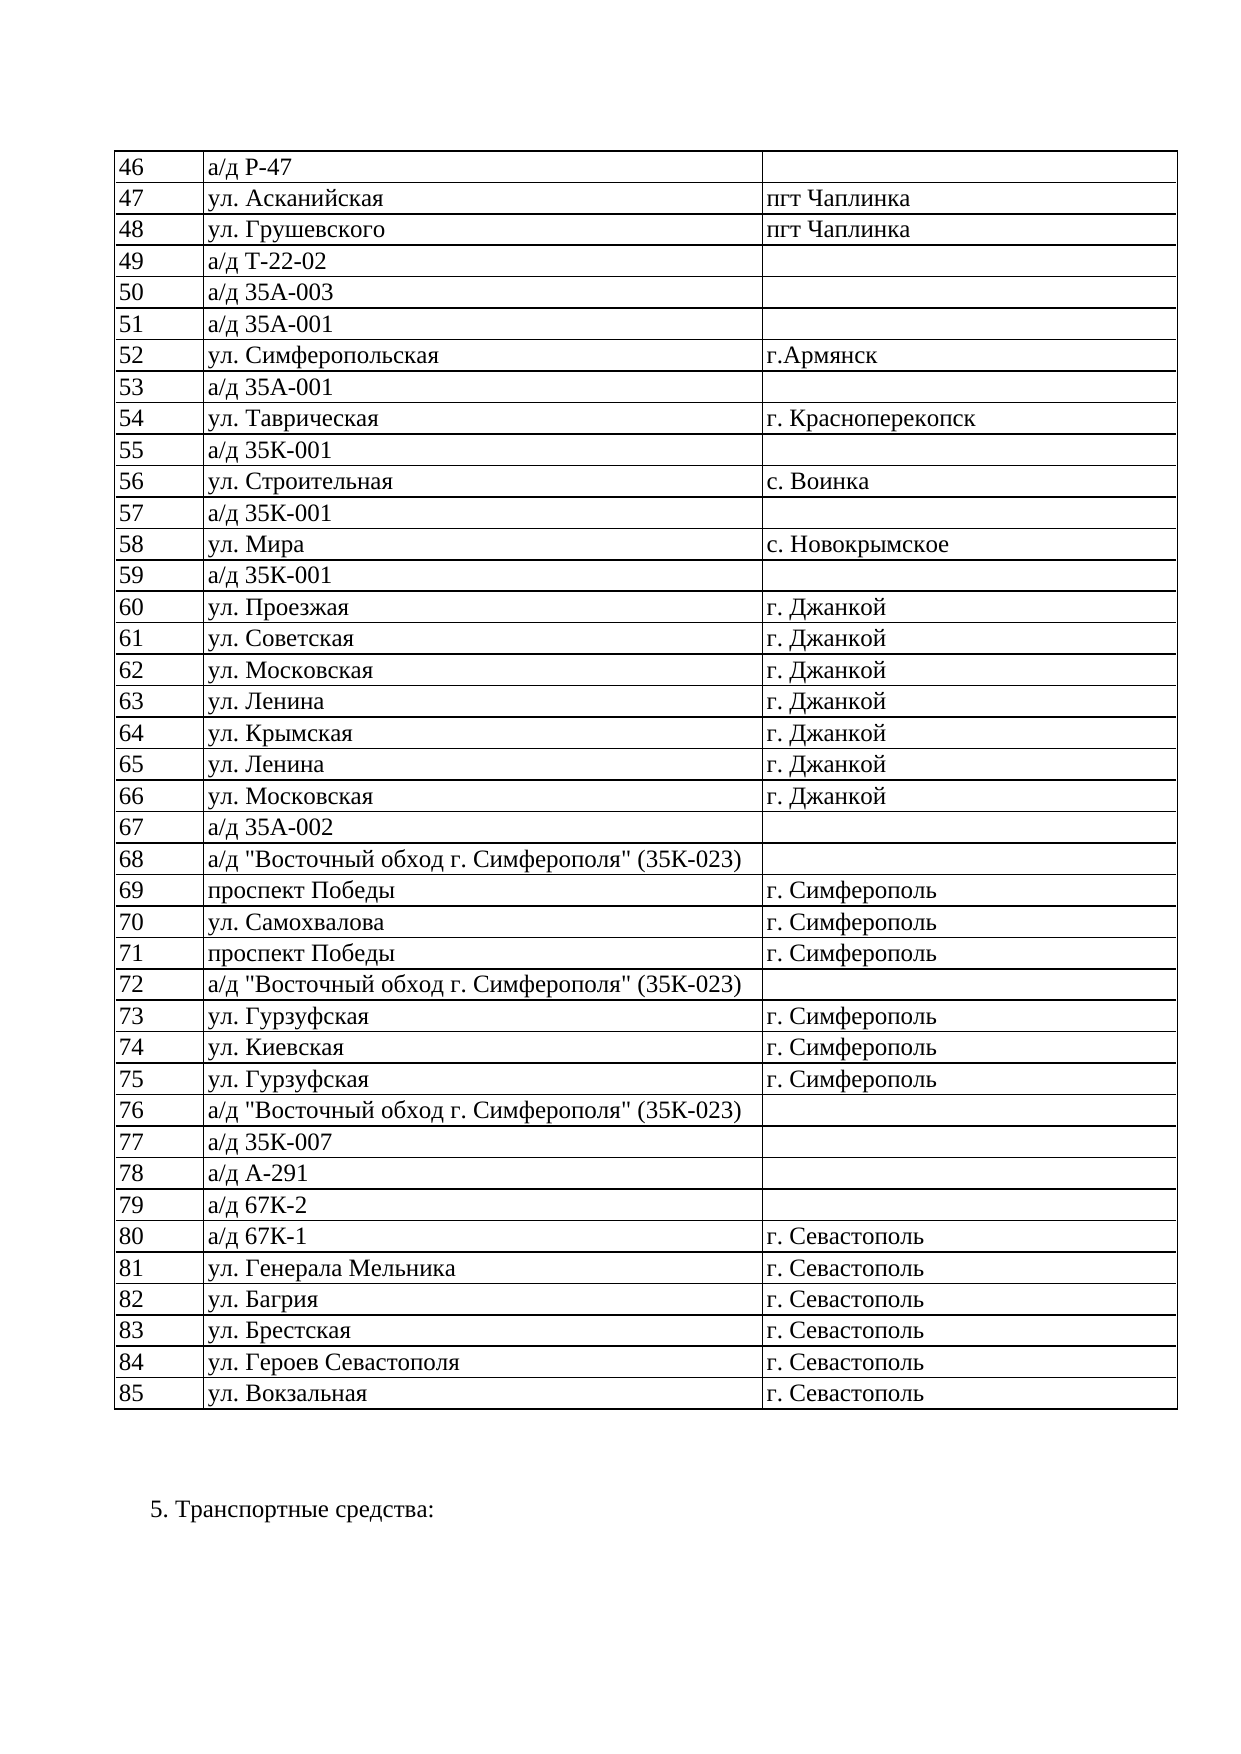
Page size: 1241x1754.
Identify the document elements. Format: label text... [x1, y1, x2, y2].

table_cell г. Симферополь [763, 1031, 1177, 1062]
table_cell г. Красноперекопск [763, 402, 1177, 433]
table_cell [763, 370, 1177, 402]
table_cell [763, 1157, 1177, 1188]
table_cell г. Симферополь [763, 936, 1177, 968]
table_cell 73 [115, 1000, 203, 1031]
table_cell 56 [115, 466, 203, 496]
table_cell г. Джанкой [763, 716, 1177, 748]
table_cell г. Севастополь [763, 1283, 1177, 1314]
table_cell ул. Грушевского [204, 215, 762, 244]
table_cell 59 [115, 560, 203, 590]
table_cell 49 [115, 245, 203, 276]
table_cell 58 [115, 529, 203, 559]
table_cell ул. Гурзуфская [204, 1064, 762, 1094]
table_cell ул. Строительная [204, 466, 762, 496]
table_cell ул. Проезжая [204, 592, 762, 622]
table_cell 71 [115, 938, 203, 968]
table_cell 76 [115, 1095, 203, 1125]
table_cell [763, 276, 1177, 307]
table_cell г. Джанкой [763, 622, 1177, 653]
table_cell г. Симферополь [763, 874, 1177, 905]
table_cell г. Симферополь [763, 1062, 1177, 1094]
table_cell 82 [115, 1284, 203, 1314]
table_cell [763, 1125, 1177, 1157]
table_cell г. Севастополь [763, 1345, 1177, 1377]
table_cell а/д 35А-001 [204, 309, 762, 339]
table_cell ул. Самохвалова [204, 907, 762, 936]
table_cell проспект Победы [204, 938, 762, 968]
table_cell 52 [115, 340, 203, 370]
table_cell пгт Чаплинка [763, 181, 1177, 213]
table_cell 50 [115, 277, 203, 307]
table_cell ул. Гурзуфская [204, 1001, 762, 1031]
table_cell ул. Асканийская [204, 183, 762, 213]
table_cell ул. Крымская [204, 718, 762, 748]
table_cell ул. Советская [204, 623, 762, 653]
table_cell а/д 35А-002 [204, 812, 762, 842]
table_cell 83 [115, 1315, 203, 1345]
table_cell ул. Брестская [204, 1316, 762, 1345]
table_cell 66 [115, 780, 203, 811]
table_cell г. Севастополь [763, 1314, 1177, 1345]
table_cell а/д 35К-001 [204, 435, 762, 464]
table_cell 62 [115, 654, 203, 685]
table_cell [763, 307, 1177, 339]
table_cell а/д А-291 [204, 1158, 762, 1188]
table_cell г. Севастополь [763, 1220, 1177, 1251]
table_cell а/д 35К-001 [204, 498, 762, 527]
table_cell [763, 1094, 1177, 1125]
table_cell г. Джанкой [763, 779, 1177, 811]
table_cell [763, 559, 1177, 590]
table_cell с. Новокрымское [763, 528, 1177, 559]
table_cell 61 [115, 623, 203, 653]
table_cell 85 [115, 1378, 203, 1408]
table_cell 79 [115, 1189, 203, 1219]
table_cell ул. Генерала Мельника [204, 1253, 762, 1282]
table_cell [763, 152, 1177, 181]
table_cell а/д 35А-001 [204, 372, 762, 402]
table_cell [763, 433, 1177, 464]
table_cell 81 [115, 1252, 203, 1282]
table_cell 53 [115, 371, 203, 402]
table_cell 67 [115, 812, 203, 842]
table_cell 72 [115, 969, 203, 999]
table_cell ул. Таврическая [204, 403, 762, 433]
table_cell 46 [115, 152, 203, 181]
table_cell 75 [115, 1063, 203, 1094]
table_cell [763, 811, 1177, 842]
table_cell ул. Киевская [204, 1032, 762, 1062]
table_cell [763, 1188, 1177, 1219]
table_cell а/д 35К-007 [204, 1127, 762, 1157]
text 5. Транспортные средства: [150, 1494, 1090, 1522]
table_cell ул. Ленина [204, 749, 762, 779]
table_cell ул. Симферопольская [204, 340, 762, 370]
table_cell 80 [115, 1221, 203, 1251]
table_cell г.Армянск [763, 339, 1177, 370]
table_cell 77 [115, 1126, 203, 1157]
table_cell а/д Т-22-02 [204, 246, 762, 276]
table_cell [763, 496, 1177, 527]
table_cell 70 [115, 906, 203, 936]
table_cell а/д Р-47 [204, 152, 762, 181]
table_cell 54 [115, 403, 203, 433]
table_cell 63 [115, 686, 203, 716]
table_cell 74 [115, 1032, 203, 1062]
table_cell [763, 244, 1177, 276]
table_cell ул. Ленина [204, 686, 762, 716]
table_cell а/д 35А-003 [204, 277, 762, 307]
table_cell г. Джанкой [763, 685, 1177, 716]
table_cell 57 [115, 497, 203, 527]
table_cell ул. Героев Севастополя [204, 1347, 762, 1377]
table_cell г. Симферополь [763, 905, 1177, 936]
table_cell 55 [115, 434, 203, 464]
table_cell проспект Победы [204, 875, 762, 905]
table_cell 60 [115, 591, 203, 622]
table_cell ул. Московская [204, 655, 762, 685]
table_cell ул. Багрия [204, 1284, 762, 1314]
table_cell 64 [115, 717, 203, 748]
table_cell [763, 842, 1177, 873]
table_cell г. Севастополь [763, 1251, 1177, 1282]
table_cell ул. Московская [204, 781, 762, 811]
table_cell 47 [115, 183, 203, 213]
table_cell а/д "Восточный обход г. Симферополя" (35К-023) [204, 1095, 762, 1125]
table_cell 78 [115, 1158, 203, 1188]
table_cell 65 [115, 749, 203, 779]
table_cell а/д 67К-2 [204, 1190, 762, 1219]
table_cell ул. Вокзальная [204, 1378, 762, 1408]
table_cell г. Джанкой [763, 653, 1177, 685]
table_cell 84 [115, 1346, 203, 1377]
table_cell с. Воинка [763, 465, 1177, 496]
table_cell 69 [115, 875, 203, 905]
table_cell 51 [115, 308, 203, 339]
table_cell ул. Мира [204, 529, 762, 559]
table_cell а/д "Восточный обход г. Симферополя" (35К-023) [204, 844, 762, 873]
table_cell г. Севастополь [763, 1377, 1177, 1408]
table_cell а/д 35К-001 [204, 561, 762, 590]
table_cell г. Джанкой [763, 748, 1177, 779]
table_cell пгт Чаплинка [763, 213, 1177, 244]
table_cell г. Джанкой [763, 590, 1177, 622]
table_cell 48 [115, 214, 203, 244]
table_cell [763, 968, 1177, 999]
table_cell а/д "Восточный обход г. Симферополя" (35К-023) [204, 970, 762, 999]
table_cell 68 [115, 843, 203, 873]
table_cell г. Симферополь [763, 999, 1177, 1031]
table_cell а/д 67К-1 [204, 1221, 762, 1251]
